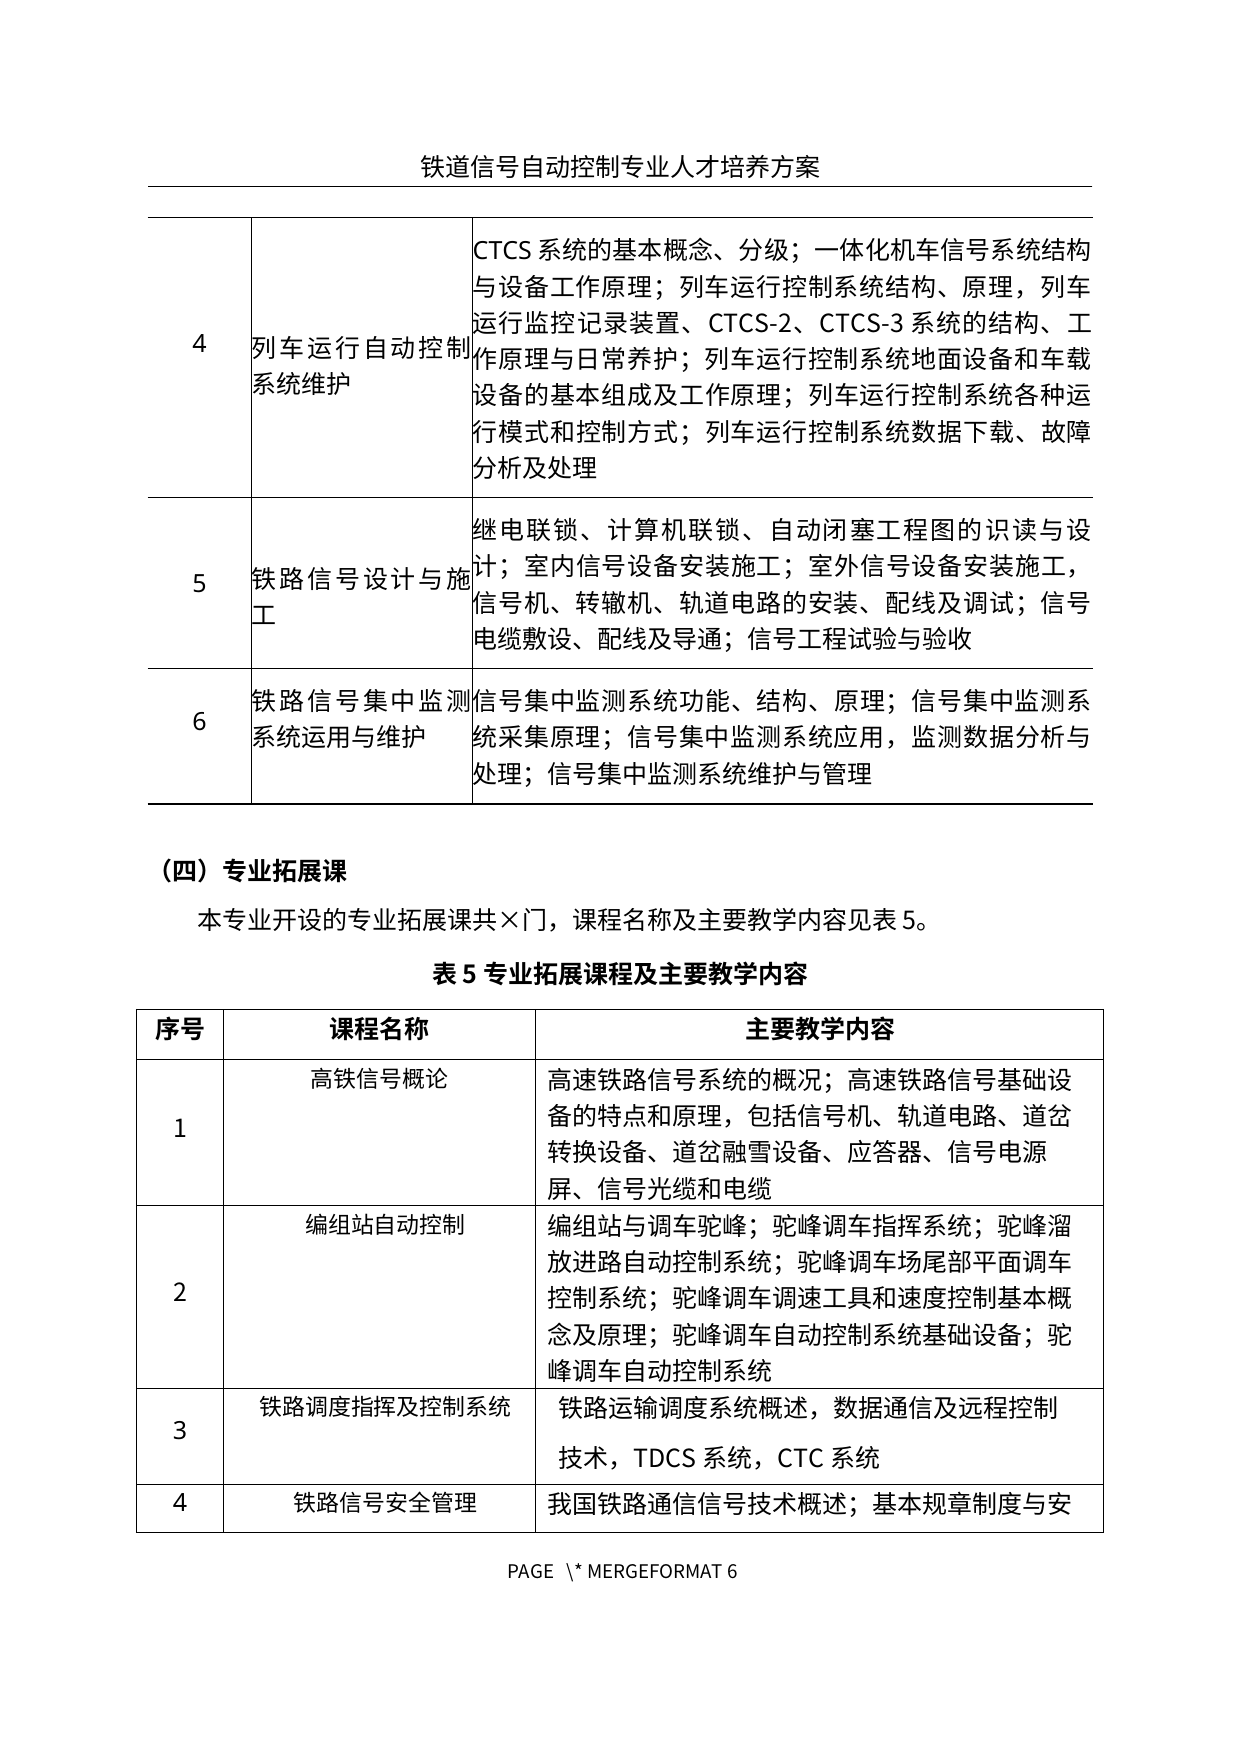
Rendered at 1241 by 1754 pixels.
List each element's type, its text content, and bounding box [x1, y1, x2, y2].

table_cell 1 [137, 1060, 223, 1205]
table_cell 铁路信号安全管理 [224, 1485, 535, 1532]
table_cell 铁路调度指挥及控制系统 [224, 1389, 535, 1484]
table_header 课程名称 [224, 1010, 535, 1059]
table_cell 信号集中监测系统功能、结构、原理；信号集中监测系统采集原理；信号集中监测系统应用，监测数据分析与处理；信号集中监测系统维护与管理 [473, 669, 1093, 803]
table_cell 编组站与调车驼峰；驼峰调车指挥系统；驼峰溜放进路自动控制系统；驼峰调车场尾部平面调车控制系统；驼峰调车调速工具和速度控制基本概念及原理；驼峰调车自动控制系统基础设备；驼峰调车自动控制系统 [536, 1206, 1103, 1388]
table_cell 高铁信号概论 [224, 1060, 535, 1205]
table_cell 6 [148, 669, 251, 803]
table_header 主要教学内容 [536, 1010, 1103, 1059]
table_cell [536, 1485, 1103, 1532]
table_cell 2 [137, 1206, 223, 1388]
table_cell 铁路信号集中监测系统运用与维护 [252, 669, 472, 803]
table_cell 4 [148, 218, 251, 497]
text 表5 专业拓展课程及主要教学内容 [148, 954, 1092, 991]
table_cell 3 [137, 1389, 223, 1484]
table_cell 高速铁路信号系统的概况；高速铁路信号基础设备的特点和原理，包括信号机、轨道电路、道岔转换设备、道岔融雪设备、应答器、信号电源屏、信号光缆和电缆 [536, 1060, 1103, 1205]
table_header 序号 [137, 1010, 223, 1059]
table_cell 4 [137, 1485, 223, 1532]
table_cell 编组站自动控制 [224, 1206, 535, 1388]
table_cell CTCS系统的基本概念、分级；一体化机车信号系统结构与设备工作原理；列车运行控制系统结构、原理，列车运行监控记录装置、CTCS-2、CTCS-3系统的结构、工作原理与日常养护；列车运行控制系统地面设备和车载设备的基本组成及工作原理；列车运行控制系统各种运行模式和控制方式；列车运行控制系统数据下载、故障分析及处理 [473, 218, 1093, 497]
table_cell 继电联锁、计算机联锁、自动闭塞工程图的识读与设计；室内信号设备安装施工；室外信号设备安装施工，信号机、转辙机、轨道电路的安装、配线及调试；信号电缆敷设、配线及导通；信号工程试验与验收 [473, 498, 1093, 668]
subtitle （四）专业拓展课 [148, 851, 1092, 888]
table_cell 铁路运输调度系统概述，数据通信及远程控制技术，TDCS 系统，CTC 系统 [536, 1389, 1103, 1484]
text 本专业开设的专业拓展课共×门，课程名称及主要教学内容见表5。 [148, 900, 1092, 936]
table_cell 铁路信号设计与施工 [252, 498, 472, 668]
table_cell 5 [148, 498, 251, 668]
table_cell 列车运行自动控制系统维护 [252, 218, 472, 497]
